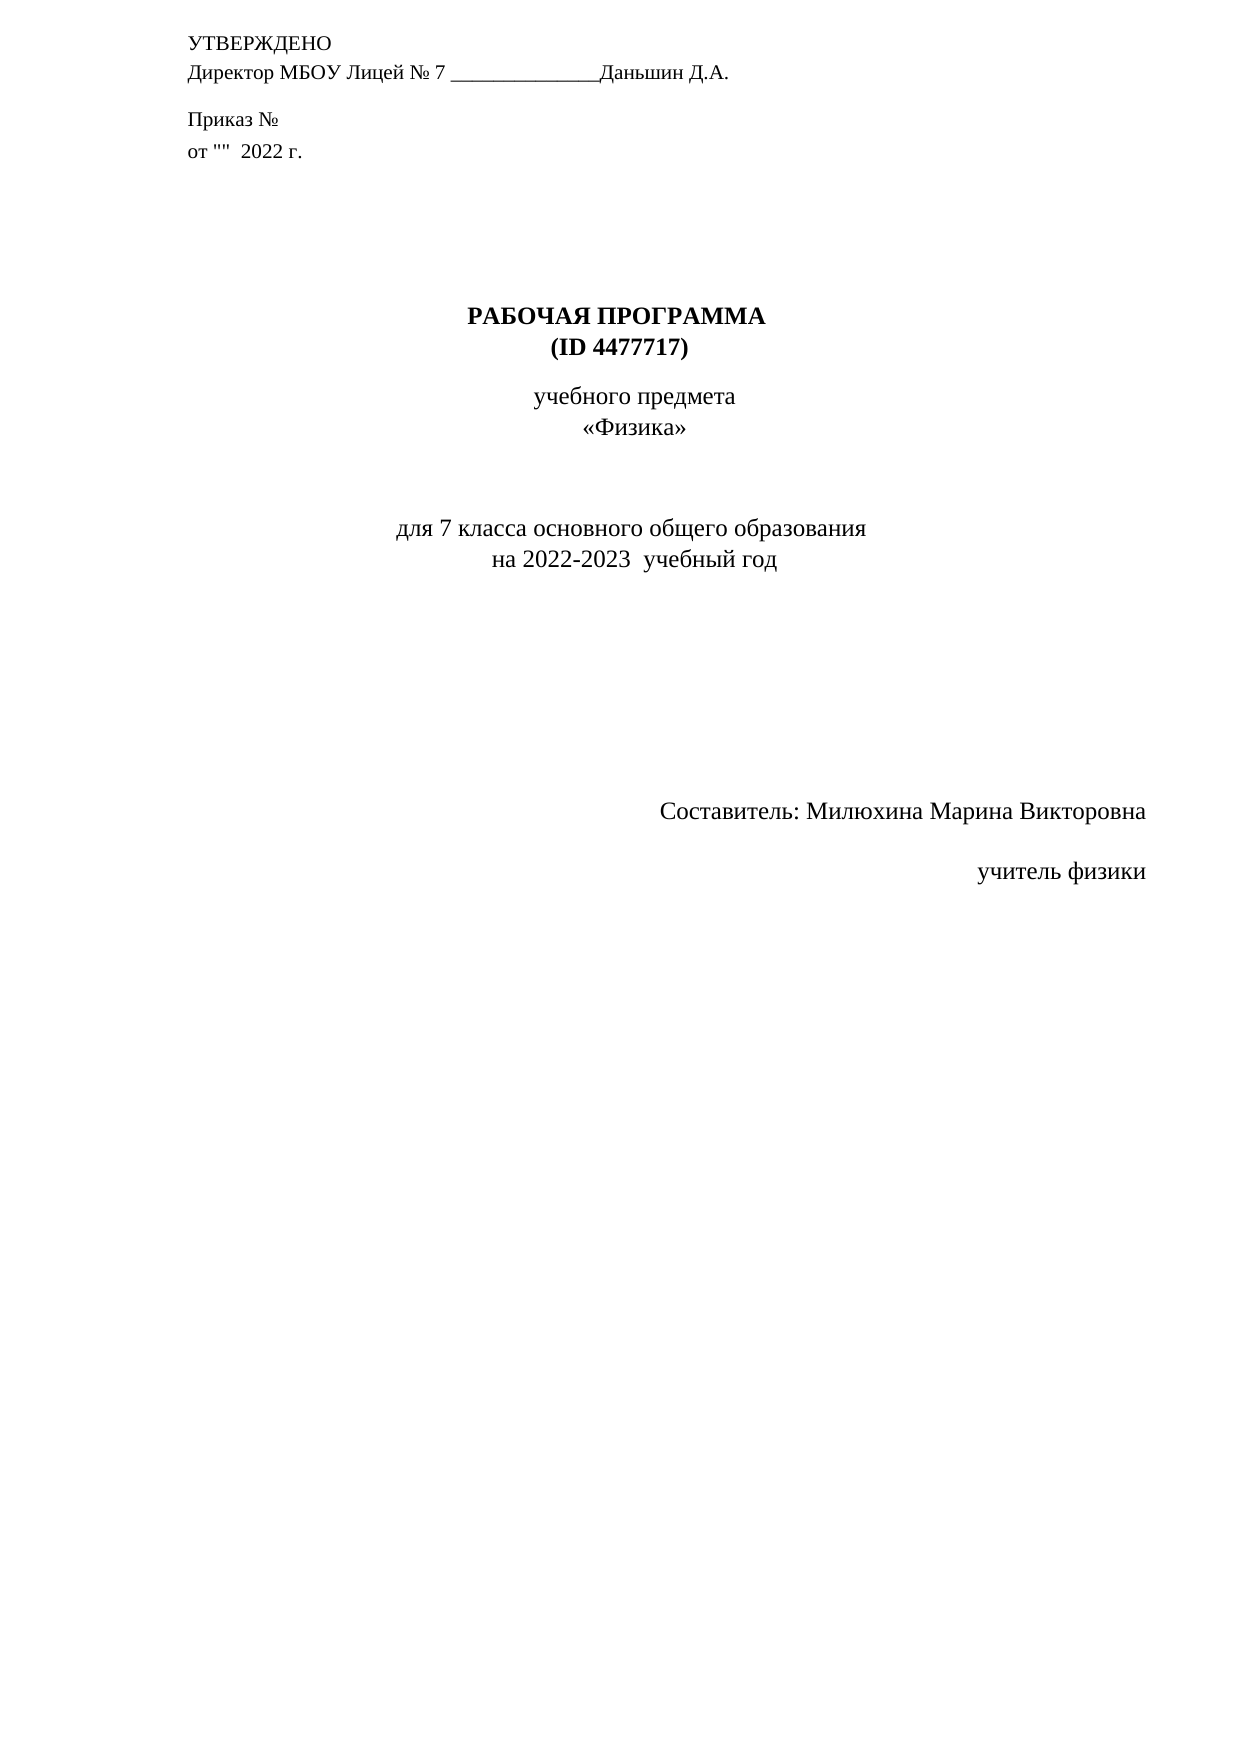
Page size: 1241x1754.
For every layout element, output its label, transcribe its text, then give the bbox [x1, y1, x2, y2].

text учебного предмета «Физика» [525, 381, 744, 441]
text Составитель: Милюхина Марина Викторовна учитель физики [659, 796, 1149, 884]
text РАБОЧАЯ ПРОГРАММА (ID 4477717) [465, 301, 774, 361]
text УТВЕРЖДЕНО Директор МБОУ Лицей № 7 ______________Даньшин Д.А. [187, 31, 1089, 84]
text Приказ № от "" 2022 г. [187, 107, 939, 163]
text для 7 класса основного общего образования на 2022-2023 учебный год [390, 513, 879, 573]
